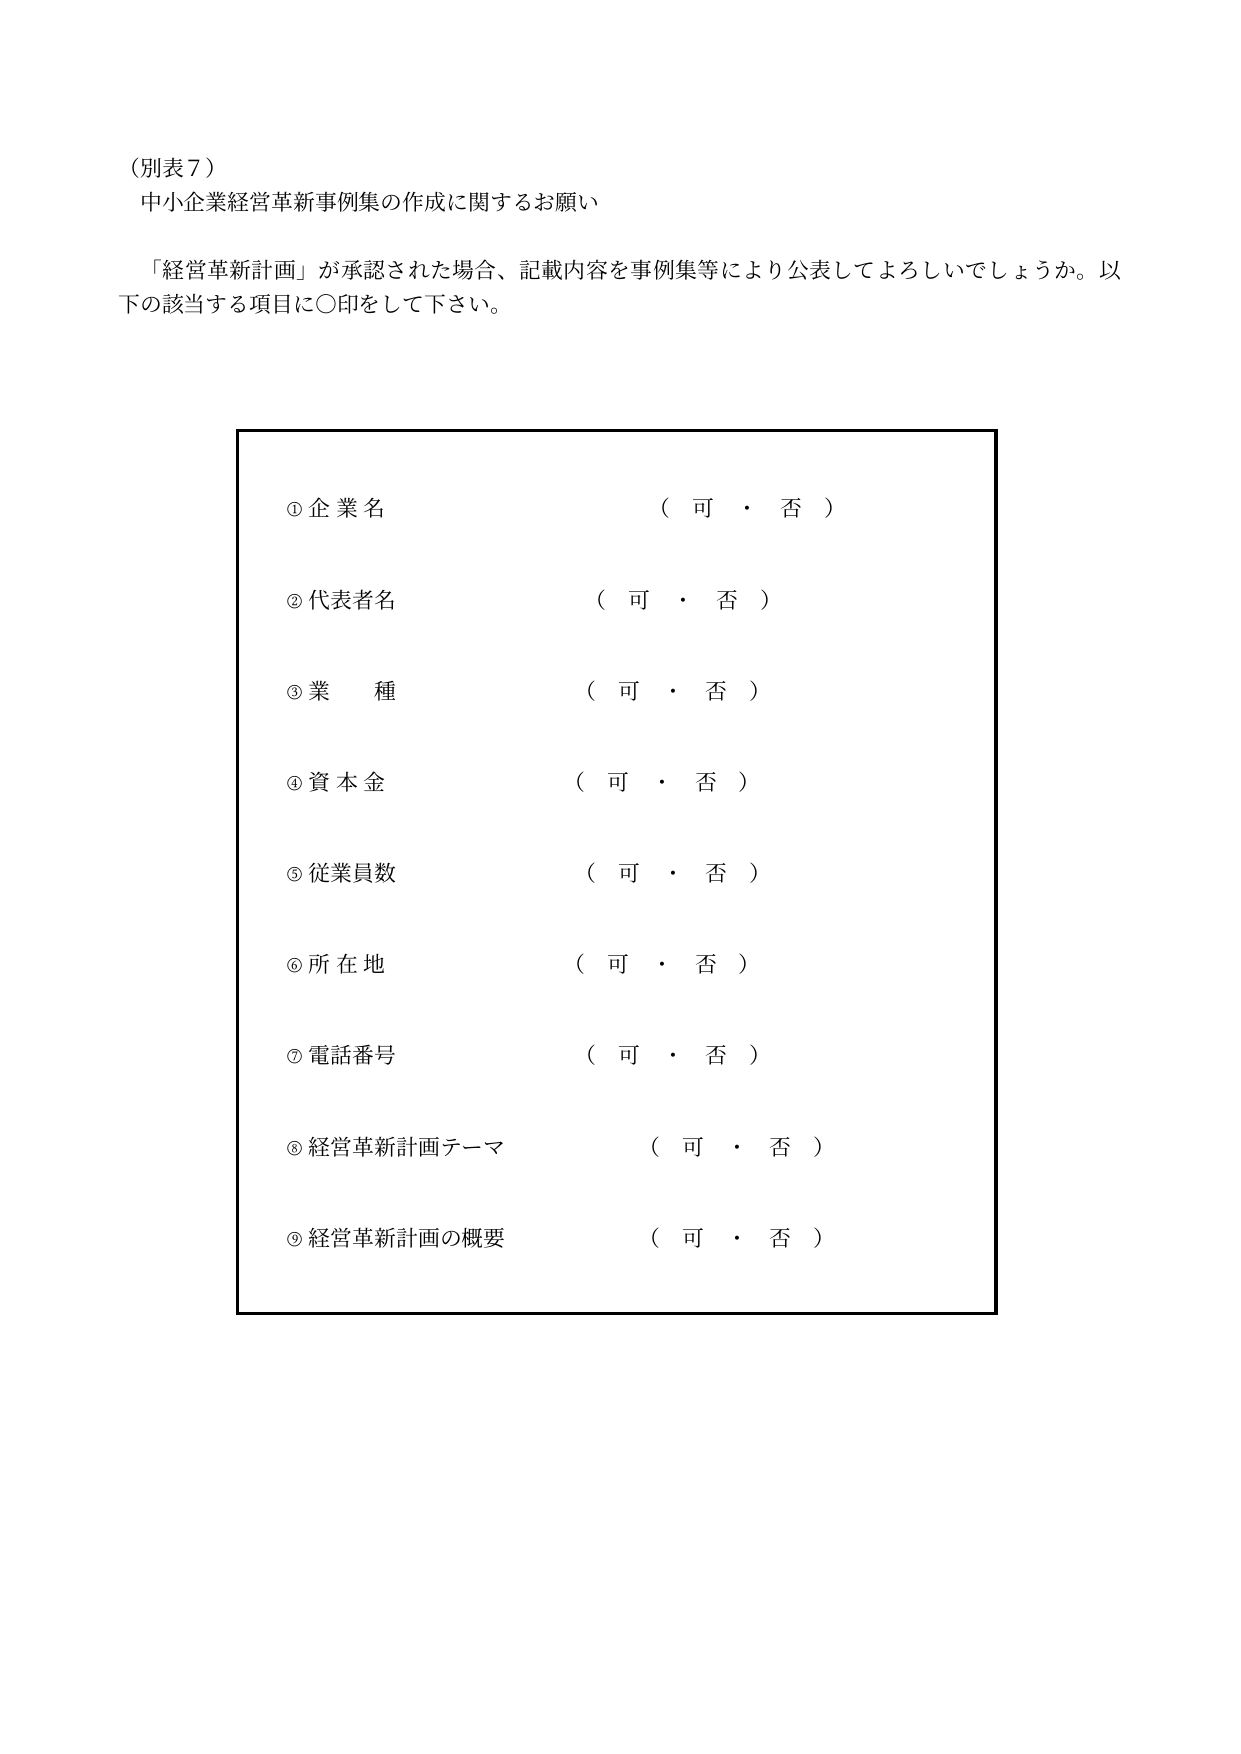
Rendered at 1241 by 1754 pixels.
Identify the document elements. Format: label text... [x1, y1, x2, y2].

text （別表７） [118, 150, 1122, 184]
text 「経営革新計画」が承認された場合、記載内容を事例集等により公表してよろしいでしょうか。以下の該当する項目に○印をして下さい。 [118, 252, 1122, 321]
table_header ① 企 業 名 （ 可 ・ 否 ） ② 代表者名 （ 可 ・ 否 ） ③ 業 種 （ 可 ・ 否 ） ④ 資 本 金 （ 可 ・ 否 ） ⑤ 従業員数 （ 可 ・ 否 ） ⑥ 所 在 地 （ 可 ・ 否 ） ⑦ 電話番号 （ 可 ・ 否 ） ⑧ 経営革新計画テーマ （ 可 ・ 否 ） ⑨ 経営革新計画の概要 （ 可 ・ 否 ） [239, 432, 994, 1312]
text 中小企業経営革新事例集の作成に関するお願い [118, 184, 1122, 218]
